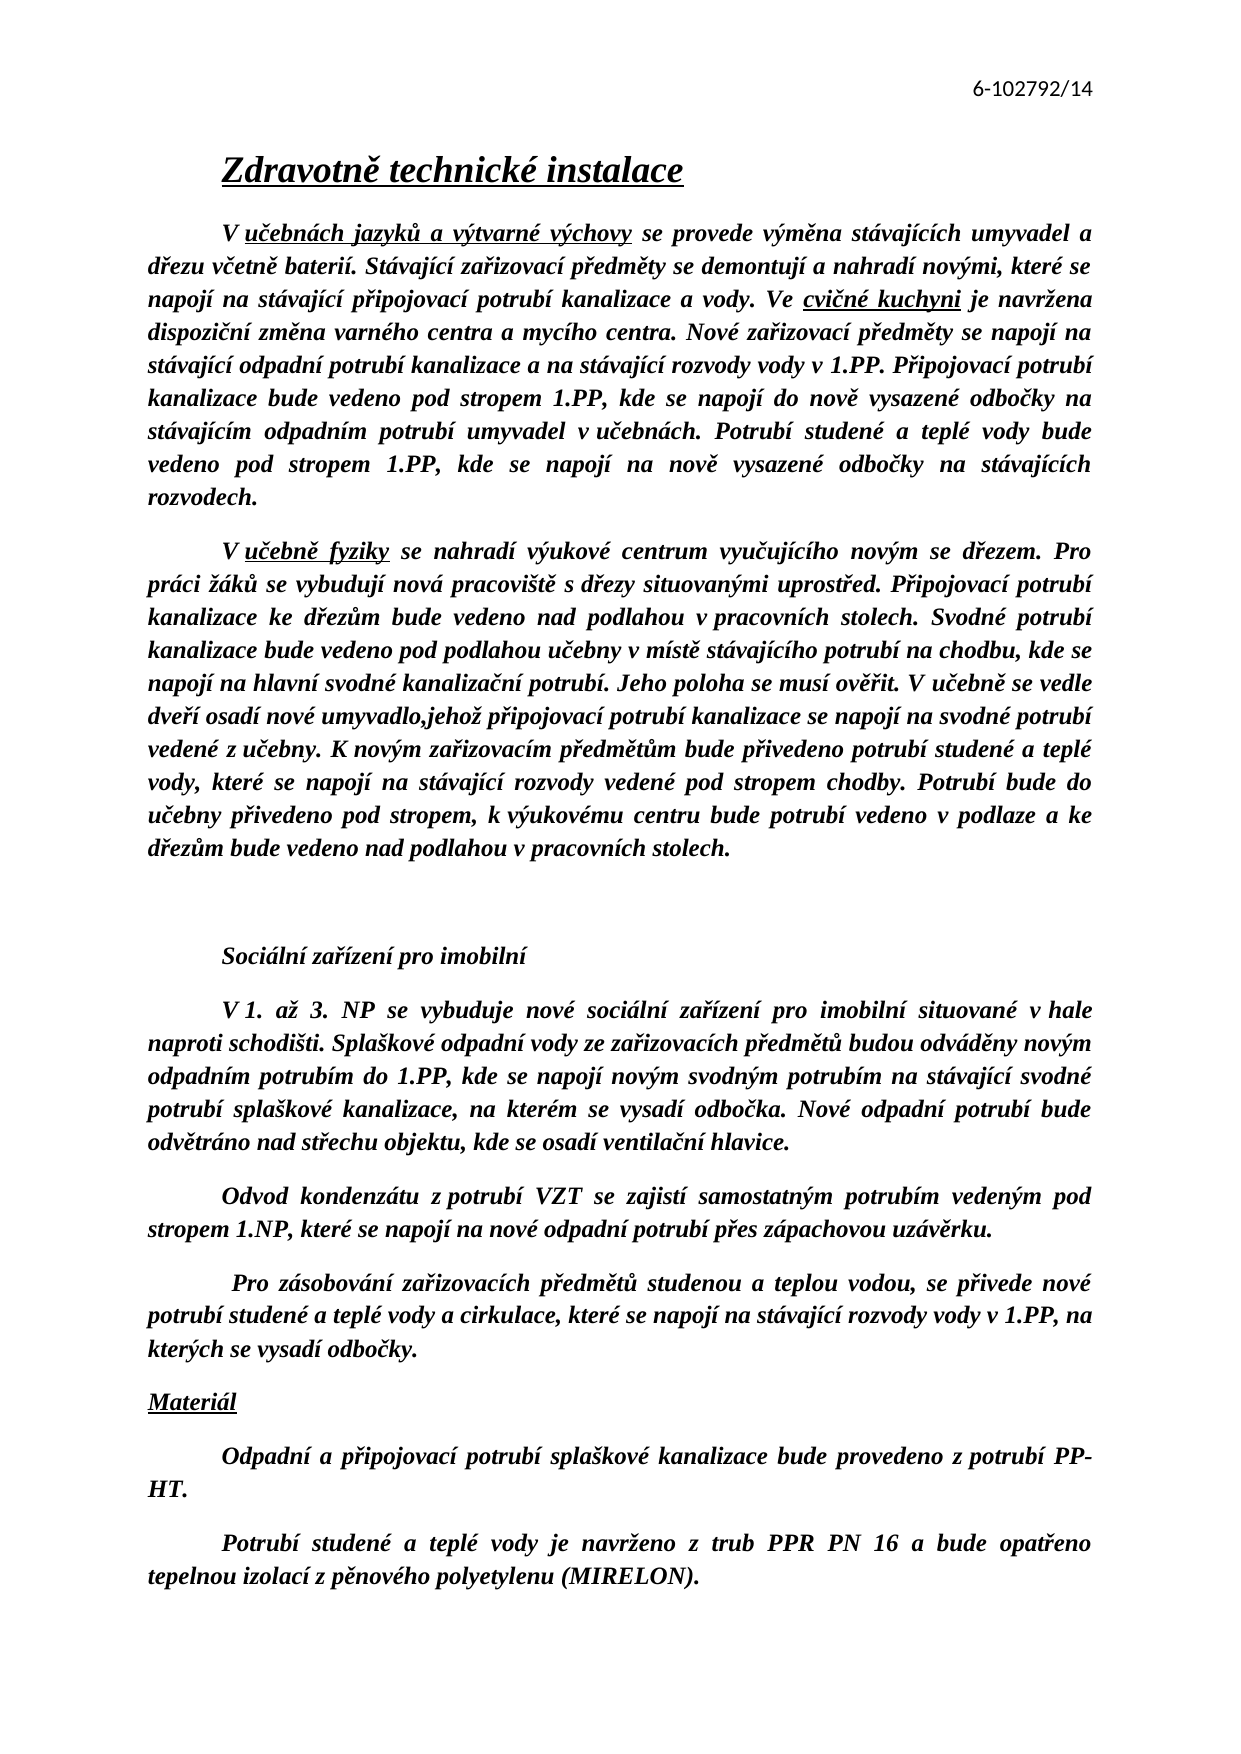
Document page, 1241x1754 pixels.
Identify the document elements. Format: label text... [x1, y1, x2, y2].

text Odpadní a připojovací potrubí splaškové kanalizace bude provedeno z potrubí PP-HT. [148, 1441, 1093, 1503]
text V učebnách jazyků a výtvarné výchovy se provede výměna stávajících umyvadel a dřezu včetně baterií. Stávající zařizovací předměty se demontují a nahradí novými, které se napojí na stávající připojovací potrubí kanalizace a vody. Ve cvičné kuchyni je navržena dispoziční změna varného centra a mycího centra. Nové zařizovací předměty se napojí na stávající odpadní potrubí kanalizace a na stávající rozvody vody v 1.PP. Připojovací potrubí kanalizace bude vedeno pod stropem 1.PP, kde se napojí do nově vysazené odbočky na stávajícím odpadním potrubí umyvadel v učebnách. Potrubí studené a teplé vody bude vedeno pod stropem 1.PP, kde se napojí na nově vysazené odbočky na stávajících rozvodech. [148, 218, 1093, 511]
text Odvod kondenzátu z potrubí VZT se zajistí samostatným potrubím vedeným pod stropem 1.NP, které se napojí na nové odpadní potrubí přes zápachovou uzávěrku. [148, 1181, 1093, 1242]
text Zdravotně technické instalace [148, 148, 1093, 191]
text V 1. až 3. NP se vybuduje nové sociální zařízení pro imobilní situované v hale naproti schodišti. Splaškové odpadní vody ze zařizovacích předmětů budou odváděny novým odpadním potrubím do 1.PP, kde se napojí novým svodným potrubím na stávající svodné potrubí splaškové kanalizace, na kterém se vysadí odbočka. Nové odpadní potrubí bude odvětráno nad střechu objektu, kde se osadí ventilační hlavice. [148, 995, 1093, 1156]
text Potrubí studené a teplé vody je navrženo z trub PPR PN 16 a bude opatřeno tepelnou izolací z pěnového polyetylenu (MIRELON). [148, 1528, 1093, 1590]
text Materiál [148, 1387, 1093, 1416]
text Pro zásobování zařizovacích předmětů studenou a teplou vodou, se přivede nové potrubí studené a teplé vody a cirkulace, které se napojí na stávající rozvody vody v 1.PP, na kterých se vysadí odbočky. [148, 1268, 1093, 1362]
text V učebně fyziky se nahradí výukové centrum vyučujícího novým se dřezem. Pro práci žáků se vybudují nová pracoviště s dřezy situovanými uprostřed. Připojovací potrubí kanalizace ke dřezům bude vedeno nad podlahou v pracovních stolech. Svodné potrubí kanalizace bude vedeno pod podlahou učebny v místě stávajícího potrubí na chodbu, kde se napojí na hlavní svodné kanalizační potrubí. Jeho poloha se musí ověřit. V učebně se vedle dveří osadí nové umyvadlo,jehož připojovací potrubí kanalizace se napojí na svodné potrubí vedené z učebny. K novým zařizovacím předmětům bude přivedeno potrubí studené a teplé vody, které se napojí na stávající rozvody vedené pod stropem chodby. Potrubí bude do učebny přivedeno pod stropem, k výukovému centru bude potrubí vedeno v podlaze a ke dřezům bude vedeno nad podlahou v pracovních stolech. [148, 536, 1093, 862]
text Sociální zařízení pro imobilní [148, 941, 1093, 970]
